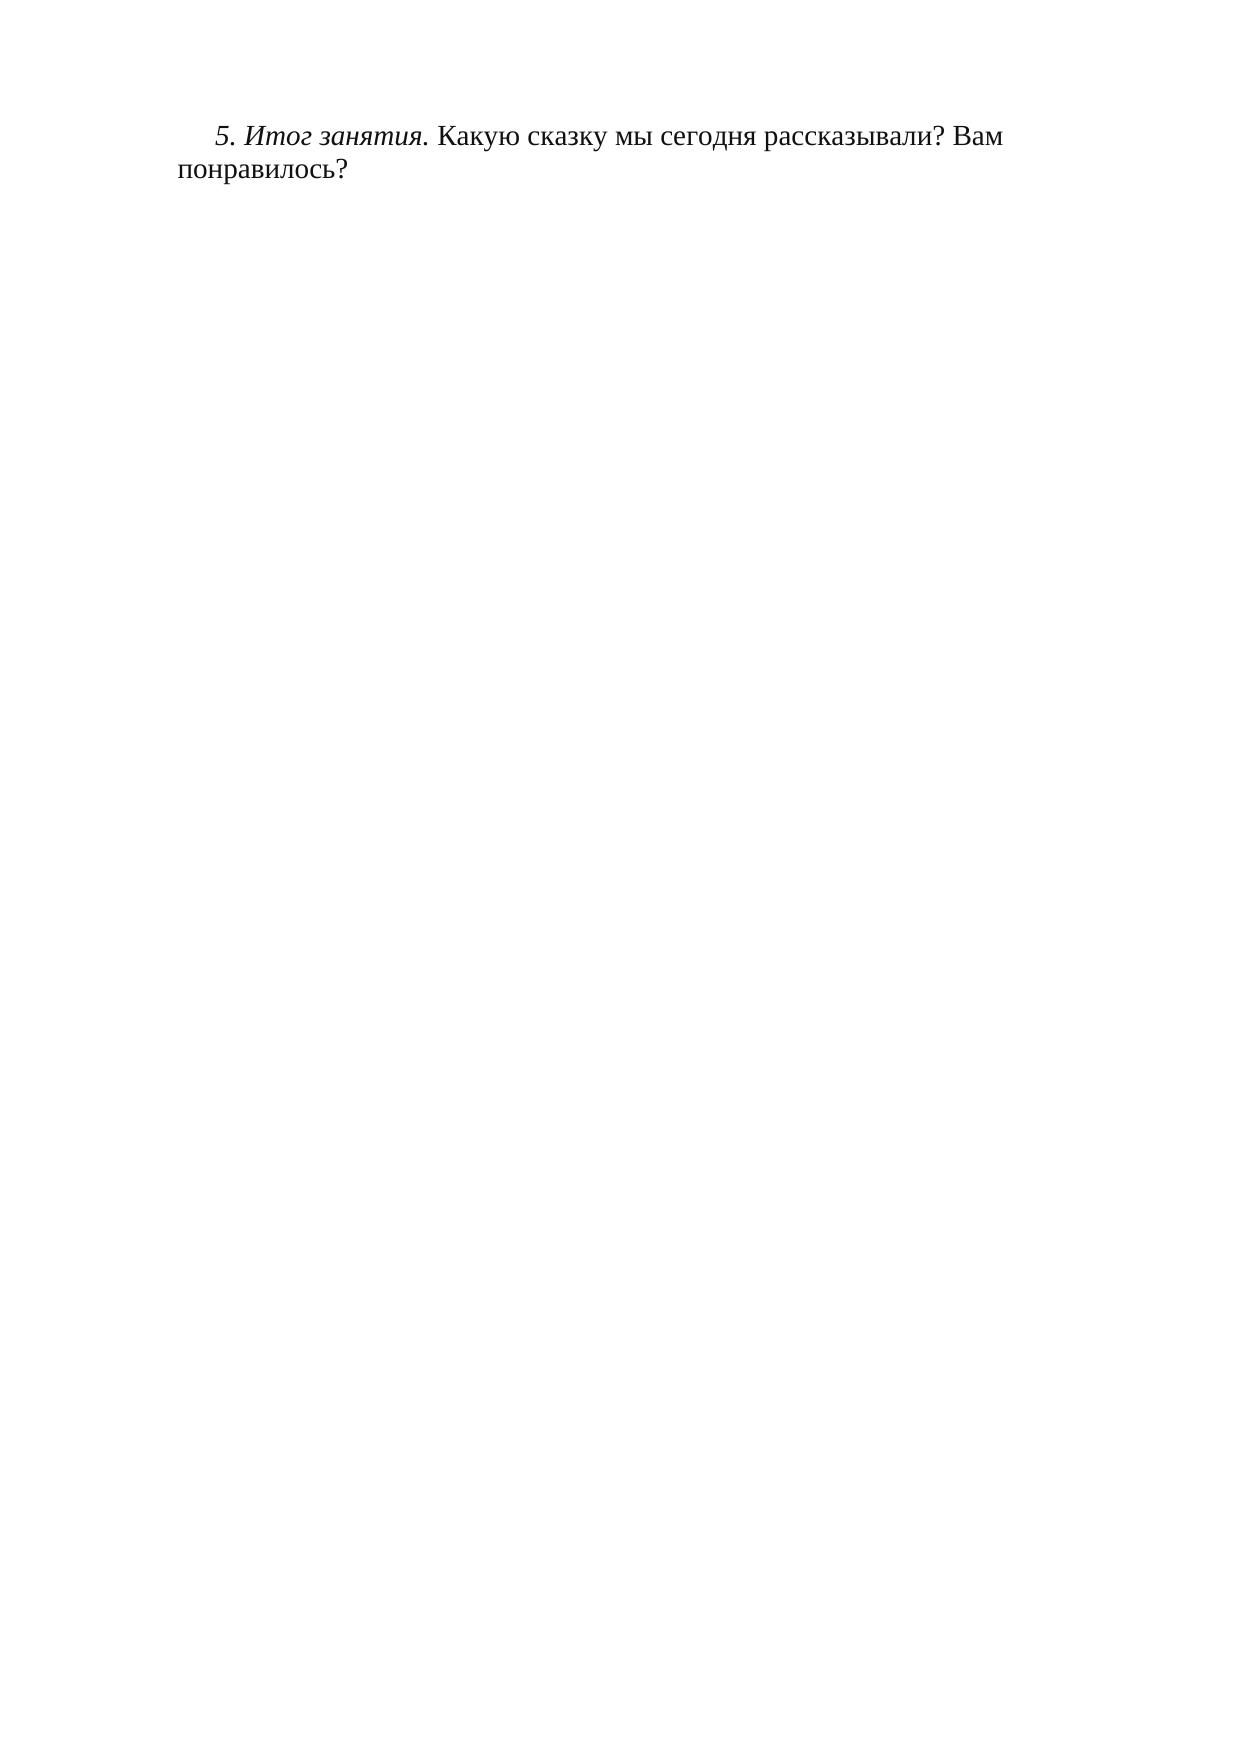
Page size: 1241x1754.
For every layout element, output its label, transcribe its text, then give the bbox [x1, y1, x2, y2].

text 5. Итог занятия. Какую сказку мы сегодня рассказывали? Вам понравилось? [177, 118, 1152, 185]
